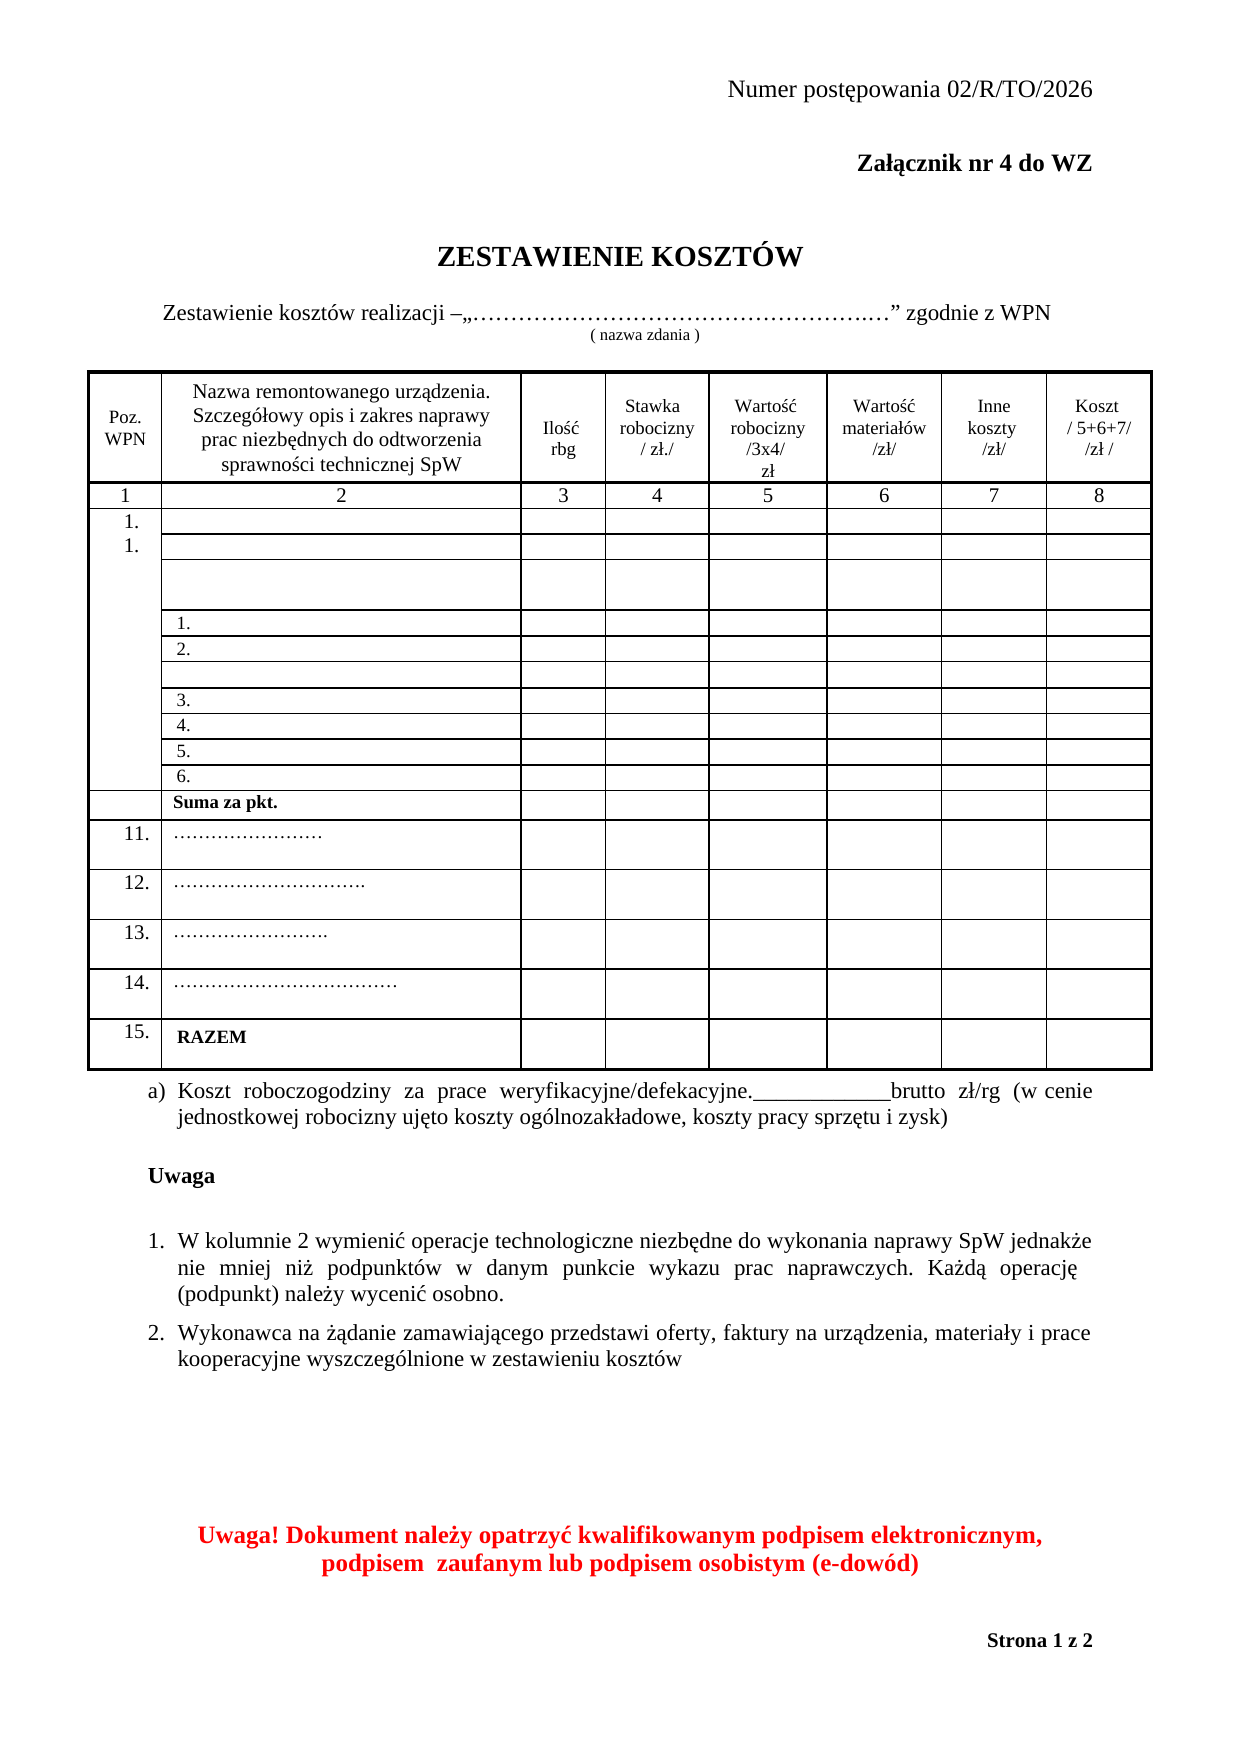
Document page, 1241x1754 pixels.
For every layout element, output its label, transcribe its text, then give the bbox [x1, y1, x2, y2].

table_cell [606, 970, 708, 1018]
table_cell [606, 535, 708, 559]
table_cell [942, 637, 1046, 661]
table_header Wartość materiałów /zł/ [828, 374, 941, 481]
table_cell [1047, 714, 1150, 738]
table_cell [90, 791, 161, 819]
table_cell [710, 791, 826, 819]
table_cell [606, 509, 708, 533]
table_cell [90, 821, 161, 869]
table_cell [522, 509, 605, 533]
table_cell [942, 714, 1046, 738]
table_cell [522, 689, 605, 713]
table_cell [942, 740, 1046, 764]
table_cell [710, 821, 826, 869]
table_cell [1047, 535, 1150, 559]
table_cell [606, 766, 708, 789]
table_cell [828, 970, 941, 1018]
table_cell [162, 535, 520, 559]
table_header Koszt / 5+6+7/ /zł / [1047, 374, 1150, 481]
table_cell [1047, 766, 1150, 789]
table_cell [942, 1020, 1046, 1067]
table_cell [1047, 821, 1150, 869]
table_cell [90, 1020, 161, 1067]
table_cell [710, 611, 826, 635]
table_cell [1047, 970, 1150, 1018]
table_cell [606, 1020, 708, 1067]
table_cell [828, 740, 941, 764]
table_cell 2 [162, 484, 520, 507]
table_cell RAZEM [162, 1020, 520, 1067]
table_header Stawka robocizny / zł./ [606, 374, 708, 481]
table_cell [90, 870, 161, 918]
table_cell [942, 870, 1046, 918]
table_cell 8 [1047, 484, 1150, 507]
table_cell [1047, 870, 1150, 918]
table_cell [90, 920, 161, 968]
table_cell [162, 637, 520, 661]
table_cell [828, 637, 941, 661]
table_cell 1 [90, 484, 161, 507]
table_cell [522, 611, 605, 635]
table_cell [522, 970, 605, 1018]
text ( nazwa zdania ) [223, 325, 1093, 344]
table_header Poz. WPN [90, 374, 161, 481]
table_cell [162, 740, 520, 764]
table_cell Suma za pkt. [162, 791, 520, 819]
table_header Wartość robocizny /3x4/ zł [710, 374, 826, 481]
table_cell [828, 791, 941, 819]
table_cell 4 [606, 484, 708, 507]
table_cell [710, 970, 826, 1018]
table_cell [1047, 662, 1150, 687]
table_cell [522, 821, 605, 869]
table_cell [606, 821, 708, 869]
table_cell [522, 766, 605, 789]
table_cell [1047, 611, 1150, 635]
table_cell [162, 509, 520, 533]
table_cell [522, 791, 605, 819]
table_cell [162, 560, 520, 609]
table_cell [522, 1020, 605, 1067]
table_cell [828, 689, 941, 713]
table_cell [710, 637, 826, 661]
table_cell [828, 535, 941, 559]
table_cell [942, 766, 1046, 789]
table_cell [942, 662, 1046, 687]
table_cell [522, 740, 605, 764]
table_cell [828, 560, 941, 609]
table_cell [942, 791, 1046, 819]
table_cell [1047, 509, 1150, 533]
text ZESTAWIENIE KOSZTÓW [148, 239, 1093, 272]
table_cell 3 [522, 484, 605, 507]
table_cell [942, 970, 1046, 1018]
text Załącznik nr 4 do WZ [148, 148, 1093, 176]
table_cell [828, 509, 941, 533]
table_cell [710, 689, 826, 713]
table_cell [522, 662, 605, 687]
table_cell 5 [710, 484, 826, 507]
table_cell [606, 791, 708, 819]
table_cell [828, 662, 941, 687]
table_cell [522, 637, 605, 661]
table_cell [1047, 740, 1150, 764]
table_cell [162, 714, 520, 738]
table_cell [942, 509, 1046, 533]
list W kolumnie 2 wymienić operacje technologiczne niezbędne do wykonania naprawy SpW jednakże nie mniej niż podpunktów w danym punkcie wykazu prac naprawczych. Każdą operację (podpunkt) należy wycenić osobno. [148, 1227, 1093, 1306]
table_cell 1. [90, 509, 161, 789]
table_header Inne koszty /zł/ [942, 374, 1046, 481]
table_cell [1047, 689, 1150, 713]
table_cell [942, 689, 1046, 713]
list Koszt roboczogodziny za prace weryfikacyjne/defekacyjne.____________brutto zł/rg (w cenie jednostkowej robocizny ujęto koszty ogólnozakładowe, koszty pracy sprzętu i zysk) [148, 1077, 1093, 1129]
table_cell [522, 920, 605, 968]
table_cell [522, 714, 605, 738]
table_cell [1047, 637, 1150, 661]
table_cell …………………… [162, 821, 520, 869]
table_cell [828, 821, 941, 869]
table_header Ilość rbg [522, 374, 605, 481]
table_cell [710, 766, 826, 789]
table_cell [828, 1020, 941, 1067]
table_cell [942, 821, 1046, 869]
table_cell [162, 611, 520, 635]
table_cell [162, 662, 520, 687]
table_cell [828, 870, 941, 918]
table_cell [606, 689, 708, 713]
table_cell [522, 560, 605, 609]
table_cell [606, 740, 708, 764]
table_cell 7 [942, 484, 1046, 507]
text Uwaga! Dokument należy opatrzyć kwalifikowanym podpisem elektronicznym, podpisem zaufanym lub podpisem osobistym (e-dowód) [148, 1520, 1093, 1577]
table_header Nazwa remontowanego urządzenia. Szczegółowy opis i zakres naprawy prac niezbędnych do odtworzenia sprawności technicznej SpW [162, 374, 520, 481]
table_cell 6 [828, 484, 941, 507]
table_cell ……………………. [162, 920, 520, 968]
table_cell [606, 560, 708, 609]
table_cell [522, 870, 605, 918]
table_cell [710, 560, 826, 609]
table_cell [710, 714, 826, 738]
table_cell [828, 714, 941, 738]
table_cell [606, 714, 708, 738]
table_cell [606, 920, 708, 968]
table_cell [1047, 791, 1150, 819]
table_cell ……………………………… [162, 970, 520, 1018]
table_cell [162, 689, 520, 713]
table_cell [942, 611, 1046, 635]
table_cell [1047, 920, 1150, 968]
table_cell …………………………. [162, 870, 520, 918]
table_cell [828, 920, 941, 968]
table_cell [942, 920, 1046, 968]
table_cell [828, 766, 941, 789]
table_cell [162, 766, 520, 789]
table_cell [90, 970, 161, 1018]
table_cell [710, 535, 826, 559]
list Wykonawca na żądanie zamawiającego przedstawi oferty, faktury na urządzenia, materiały i prace kooperacyjne wyszczególnione w zestawieniu kosztów [148, 1319, 1093, 1372]
table_cell [522, 535, 605, 559]
table_cell [942, 560, 1046, 609]
table_cell [606, 637, 708, 661]
table_cell [710, 740, 826, 764]
table_cell [942, 535, 1046, 559]
table_cell [710, 509, 826, 533]
table_cell [710, 920, 826, 968]
table_cell [1047, 560, 1150, 609]
table_cell [710, 870, 826, 918]
table_cell [606, 662, 708, 687]
table_cell [710, 1020, 826, 1067]
text Zestawienie kosztów realizacji –„…………………………………………….…” zgodnie z WPN [162, 298, 1093, 325]
table_cell [606, 611, 708, 635]
table_cell [828, 611, 941, 635]
table_cell [606, 870, 708, 918]
table_cell [710, 662, 826, 687]
table_cell [1047, 1020, 1150, 1067]
text Uwaga [148, 1162, 1093, 1188]
